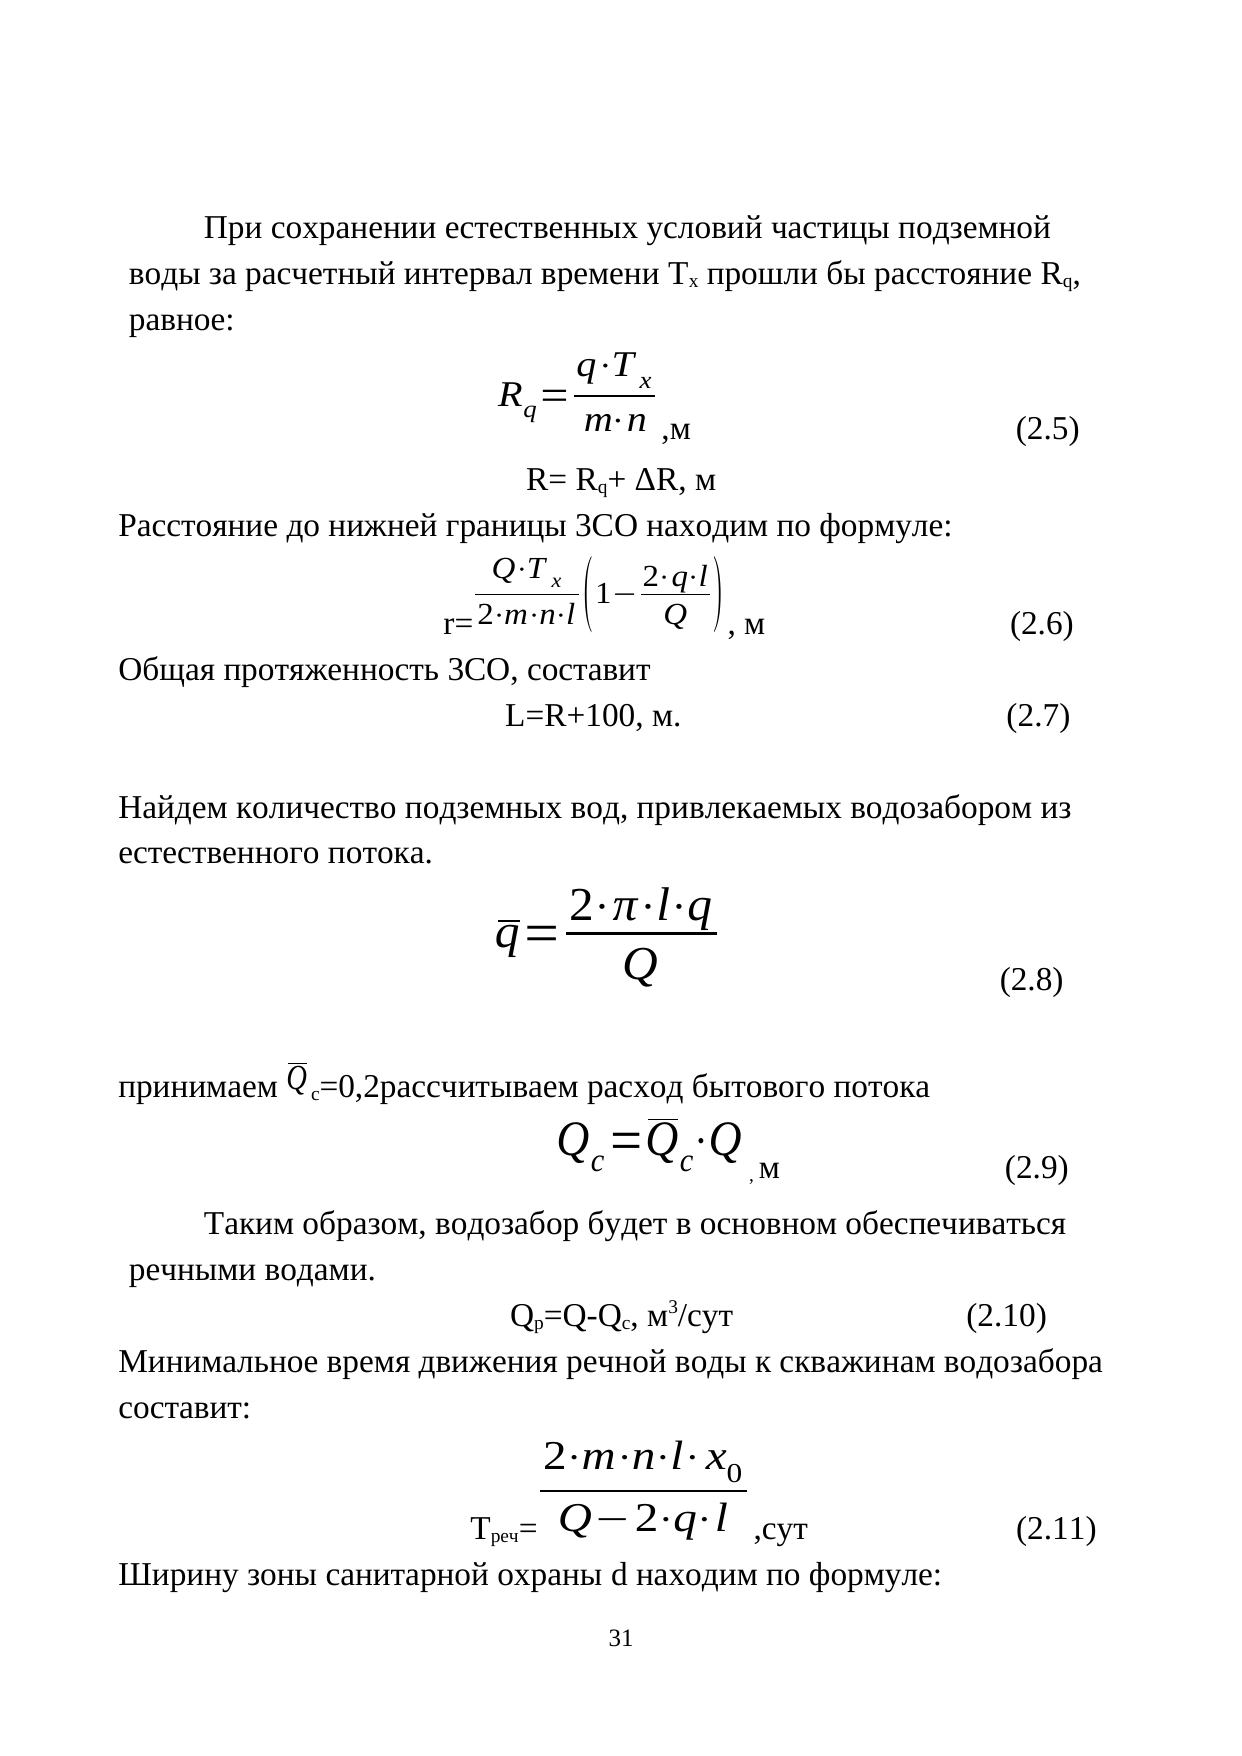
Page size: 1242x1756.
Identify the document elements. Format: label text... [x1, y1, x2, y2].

text Qp=Q-Qc, м3/сут (2.10) [418, 1295, 1123, 1334]
text Минимальное время движения речной воды к скважинам водозабора составит: [118, 1341, 1123, 1426]
text L=R+. (2.7) [118, 695, 1123, 733]
text Общая протяженность 3СО, составит [118, 649, 1123, 687]
text ,м (2.5) [118, 345, 1123, 446]
text Расстояние до нижней границы 3СО находим по формуле: [118, 506, 1123, 544]
text (2.8) [118, 879, 1123, 998]
text r=, м (2.6) [118, 551, 1123, 641]
text , м (2.9) [418, 1112, 1123, 1185]
text При сохранении естественных условий частицы подземной воды за расчетный интервал времени Тх прошли бы расстояние Rq, равное: [129, 207, 1123, 337]
text R= Rq+ ΔR, м [118, 459, 1123, 498]
text Ширину зоны санитарной охраны d находим по формуле: [118, 1554, 1123, 1593]
text Треч=,сут (2.11) [418, 1433, 1123, 1547]
text Найдем количество подземных вод, привлекаемых водозабором из естественного потока. [118, 787, 1123, 871]
text Таким образом, водозабор будет в основном обеспечиваться речными водами. [129, 1203, 1123, 1288]
text принимаем с=0,2рассчитываем расход бытового потока [118, 1058, 1123, 1104]
